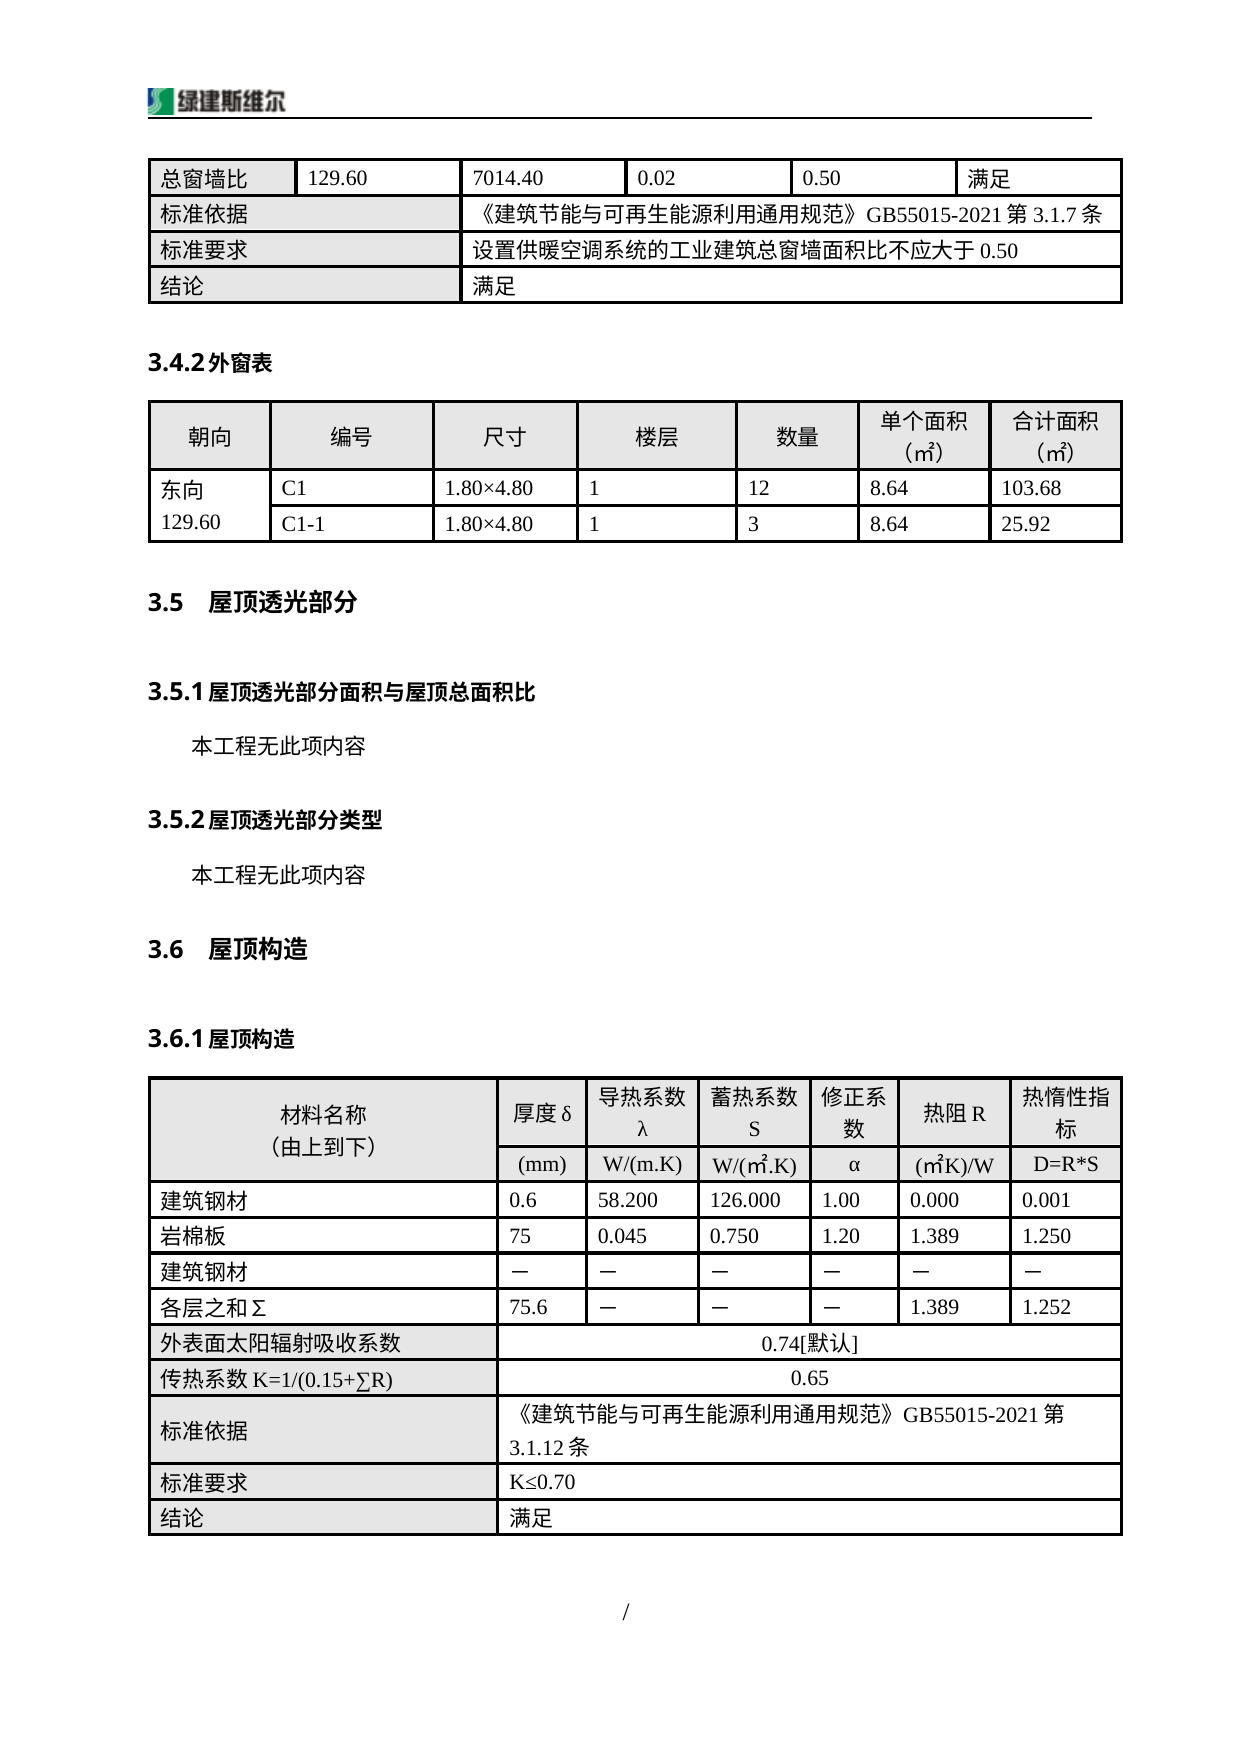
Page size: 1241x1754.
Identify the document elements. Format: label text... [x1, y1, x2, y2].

table_cell (㎡K)/W [900, 1148, 1009, 1180]
table_cell － [588, 1255, 697, 1287]
table_cell 0.50 [793, 161, 955, 194]
table_cell 0.6 [499, 1183, 585, 1216]
table_cell 1.389 [900, 1290, 1009, 1323]
table_cell 25.92 [992, 507, 1120, 539]
table_cell 3 [738, 507, 857, 539]
table_cell 建筑钢材 [151, 1183, 496, 1216]
table_cell 0.045 [588, 1219, 697, 1251]
table_cell 0.74[默认] [499, 1326, 1120, 1358]
table_cell － [499, 1255, 585, 1287]
table_cell － [812, 1290, 897, 1323]
table_cell 0.65 [499, 1361, 1120, 1394]
table_header 厚度δ [499, 1080, 585, 1144]
table_header 楼层 [579, 403, 735, 468]
table_cell － [812, 1255, 897, 1287]
text 本工程无此项内容 [148, 858, 1092, 890]
table_cell 75 [499, 1219, 585, 1251]
table_cell 1.252 [1012, 1290, 1120, 1323]
table_cell 标准依据 [151, 197, 459, 229]
table_cell 12 [738, 471, 857, 504]
table_cell 设置供暖空调系统的工业建筑总窗墙面积比不应大于0.50 [463, 233, 1120, 265]
table_cell 1.80×4.80 [435, 471, 576, 504]
table_header 朝向 [151, 403, 269, 468]
table_cell 8.64 [860, 507, 988, 539]
table_cell C1 [272, 471, 432, 504]
subtitle 屋顶构造 [148, 1005, 1092, 1070]
table_header 热惰性指标 [1012, 1080, 1120, 1144]
table_cell － [588, 1290, 697, 1323]
table_cell 1.80×4.80 [435, 507, 576, 539]
table_header 修正系数 [812, 1080, 897, 1144]
text 本工程无此项内容 [148, 729, 1092, 761]
table_cell 东向 129.60 [151, 471, 269, 539]
table_cell 1.00 [812, 1183, 897, 1216]
subtitle 屋顶透光部分类型 [148, 786, 1092, 851]
table_header 编号 [272, 403, 432, 468]
table_cell － [700, 1255, 809, 1287]
table_cell 129.60 [298, 161, 459, 194]
table_cell 满足 [958, 161, 1120, 194]
table_cell 58.200 [588, 1183, 697, 1216]
table_cell 总窗墙比 [151, 161, 294, 194]
subtitle 外窗表 [148, 329, 1092, 394]
table_cell 岩棉板 [151, 1219, 496, 1251]
table_header 尺寸 [435, 403, 576, 468]
table_cell K≤0.70 [499, 1465, 1120, 1498]
table_cell 满足 [463, 268, 1120, 301]
table_header 单个面积 （㎡） [860, 403, 988, 468]
table_cell 结论 [151, 1501, 496, 1533]
table_cell 建筑钢材 [151, 1255, 496, 1287]
table_cell α [812, 1148, 897, 1180]
table_header 合计面积 （㎡） [992, 403, 1120, 468]
table_cell 8.64 [860, 471, 988, 504]
table_cell 结论 [151, 268, 459, 301]
table_cell 0.001 [1012, 1183, 1120, 1216]
table_cell 标准要求 [151, 233, 459, 265]
table_header 蓄热系数S [700, 1080, 809, 1144]
table_cell 1.389 [900, 1219, 1009, 1251]
table_cell 7014.40 [463, 161, 624, 194]
table_cell 75.6 [499, 1290, 585, 1323]
table_cell － [700, 1290, 809, 1323]
table_cell 1 [579, 471, 735, 504]
table_cell 103.68 [992, 471, 1120, 504]
table_cell 0.750 [700, 1219, 809, 1251]
table_cell 126.000 [700, 1183, 809, 1216]
table_cell 各层之和∑ [151, 1290, 496, 1323]
table_header 导热系数λ [588, 1080, 697, 1144]
table_header 材料名称 （由上到下） [151, 1080, 496, 1180]
table_cell 外表面太阳辐射吸收系数 [151, 1326, 496, 1358]
table_cell － [1012, 1255, 1120, 1287]
table_cell － [900, 1255, 1009, 1287]
table_cell 《建筑节能与可再生能源利用通用规范》GB55015-2021第3.1.12条 [499, 1397, 1120, 1462]
table_header 数量 [738, 403, 857, 468]
subtitle 屋顶透光部分 [148, 568, 1092, 633]
table_cell 《建筑节能与可再生能源利用通用规范》GB55015-2021第3.1.7条 [463, 197, 1120, 229]
table_cell 0.000 [900, 1183, 1009, 1216]
table_cell 1.250 [1012, 1219, 1120, 1251]
table_cell C1-1 [272, 507, 432, 539]
table_cell 1.20 [812, 1219, 897, 1251]
table_header 热阻R [900, 1080, 1009, 1144]
table_cell 标准依据 [151, 1397, 496, 1462]
picture [147, 88, 289, 115]
table_cell W/(m.K) [588, 1148, 697, 1180]
table_cell 传热系数K=1/(0.15+∑R) [151, 1361, 496, 1394]
table_cell (mm) [499, 1148, 585, 1180]
table_cell D=R*S [1012, 1148, 1120, 1180]
subtitle 屋顶透光部分面积与屋顶总面积比 [148, 658, 1092, 723]
table_cell 1 [579, 507, 735, 539]
table_cell 满足 [499, 1501, 1120, 1533]
table_cell 标准要求 [151, 1465, 496, 1498]
subtitle 屋顶构造 [148, 915, 1092, 980]
table_cell 0.02 [628, 161, 790, 194]
table_cell W/(㎡.K) [700, 1148, 809, 1180]
